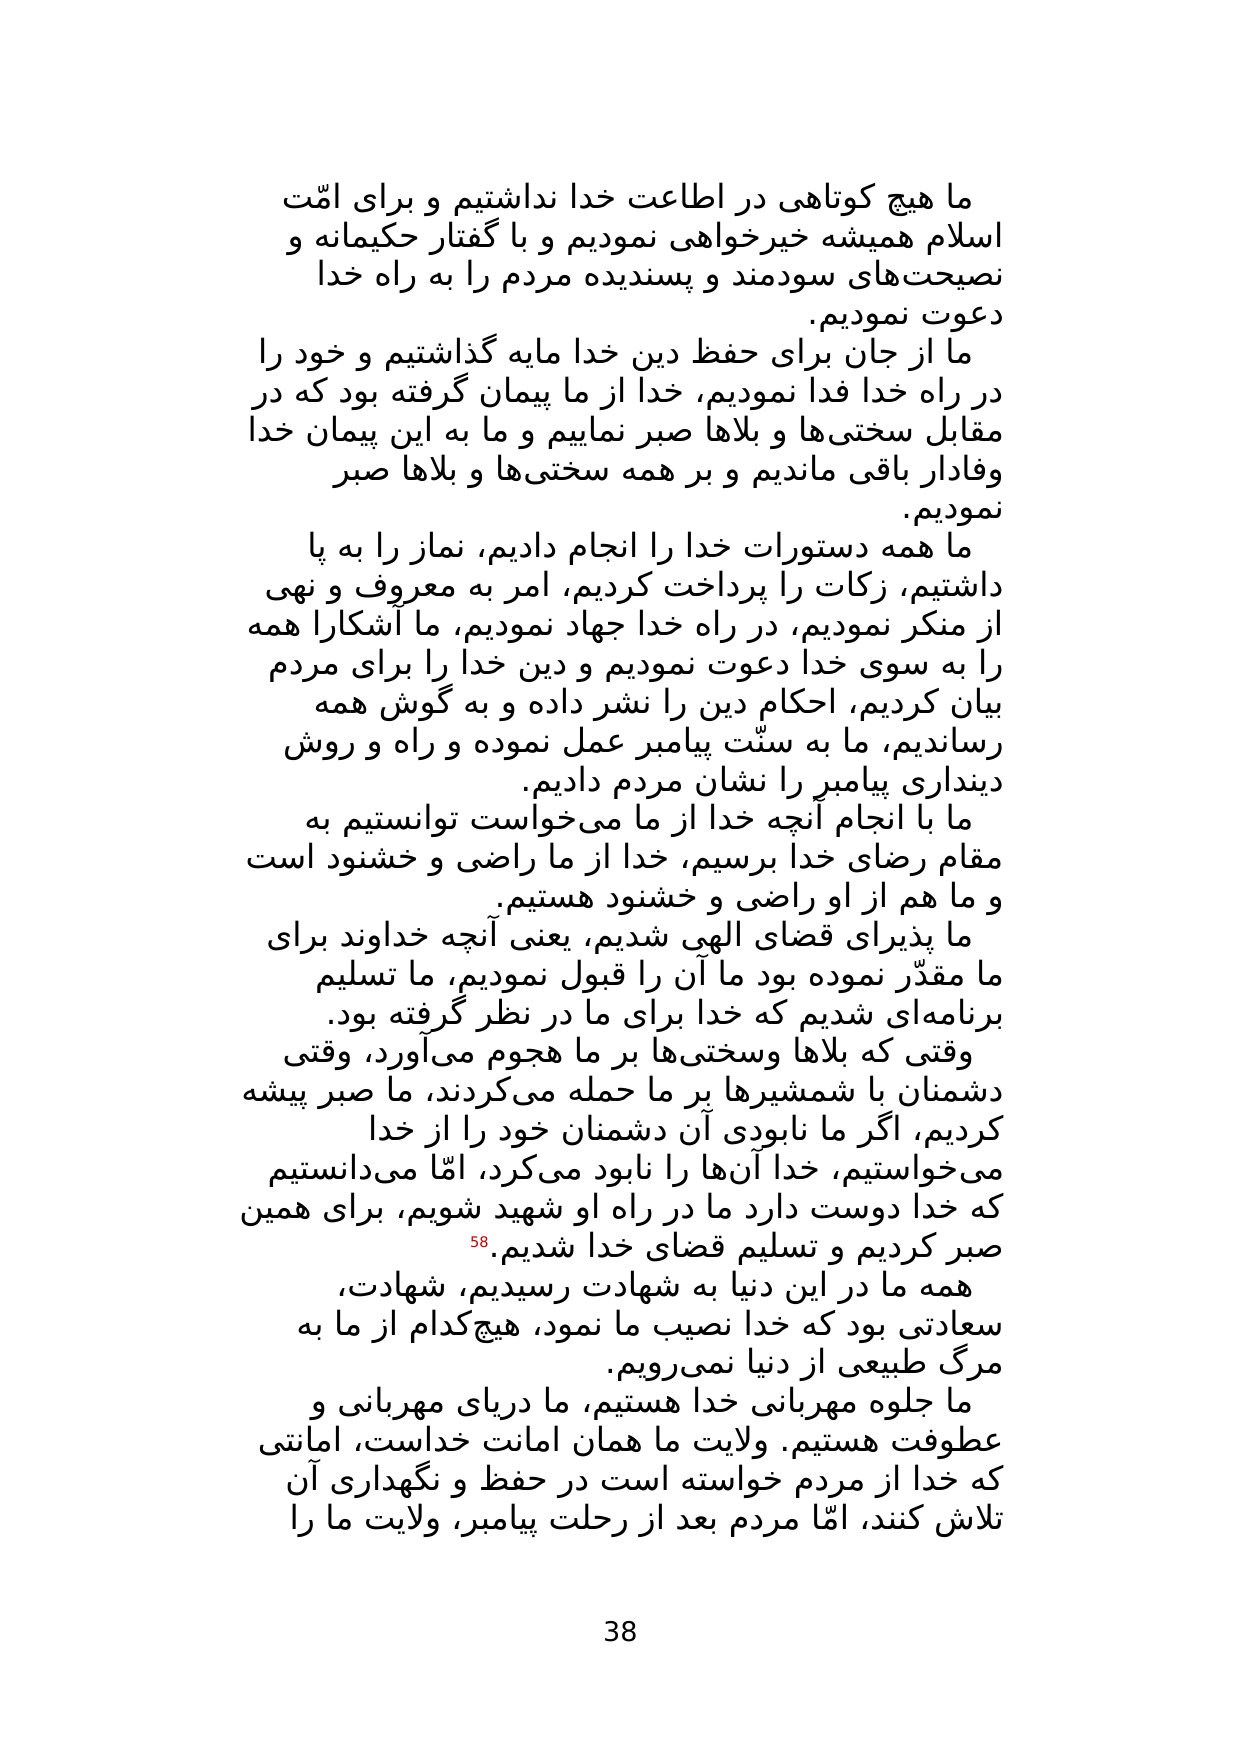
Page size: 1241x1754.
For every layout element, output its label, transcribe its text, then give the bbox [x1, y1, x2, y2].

text همه ما در این دنیا به شهادت رسیدیم، شهادت، سعادتی بود که خدا نصیب ما نمود، هیچ‌کدام از ما به مرگ طبیعی از دنیا نمی‌رویم. [236, 1265, 1004, 1382]
text ما از جان برای حفظ دین خدا مایه گذاشتیم و خود را در راه خدا فدا نمودیم، خدا از ما پیمان گرفته بود که در مقابل سختی‌ها و بلاها صبر نماییم و ما به این پیمان خدا وفادار باقی ماندیم و بر همه سختی‌ها و بلاها صبر نمودیم. [236, 333, 1004, 527]
text ما با انجام آنچه خدا از ما می‌خواست توانستیم به مقام رضای خدا برسیم، خدا از ما راضی و خشنود است و ما هم از او راضی و خشنود هستیم. [236, 799, 1004, 915]
text ما هیچ کوتاهی در اطاعت خدا نداشتیم و برای امّت اسلام همیشه خیرخواهی نمودیم و با گفتار حکیمانه و نصیحت‌های سودمند و پسندیده مردم را به راه خدا دعوت نمودیم. [236, 177, 1004, 333]
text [236, 1382, 1004, 1537]
text وقتی که بلاها وسختی‌ها بر ما هجوم می‌آورد، وقتی دشمنان با شمشیرها بر ما حمله می‌کردند، ما صبر پیشه کردیم، اگر ما نابودی آن دشمنان خود را از خدا می‌خواستیم، خدا آن‌ها را نابود می‌کرد، امّا می‌دانستیم که خدا دوست دارد ما در راه او شهید شویم، برای همین صبر کردیم و تسلیم قضای خدا شدیم.58 [236, 1032, 1004, 1265]
text ما همه دستورات خدا را انجام دادیم، نماز را به پا داشتیم، زکات را پرداخت کردیم، امر به معروف و نهی از منکر نمودیم، در راه خدا جهاد نمودیم، ما آشکارا همه را به سوی خدا دعوت نمودیم و دین خدا را برای مردم بیان کردیم، احکام دین را نشر داده و به گوش همه رساندیم، ما به سنّت پیامبر عمل نموده و راه و روش دینداری پیامبر را نشان مردم دادیم. [236, 527, 1004, 799]
text ما پذیرای قضای الهی شدیم، یعنی آنچه خداوند برای ما مقدّر نموده بود ما آن را قبول نمودیم، ما تسلیم برنامه‌ای شدیم که خدا برای ما در نظر گرفته بود. [236, 915, 1004, 1032]
